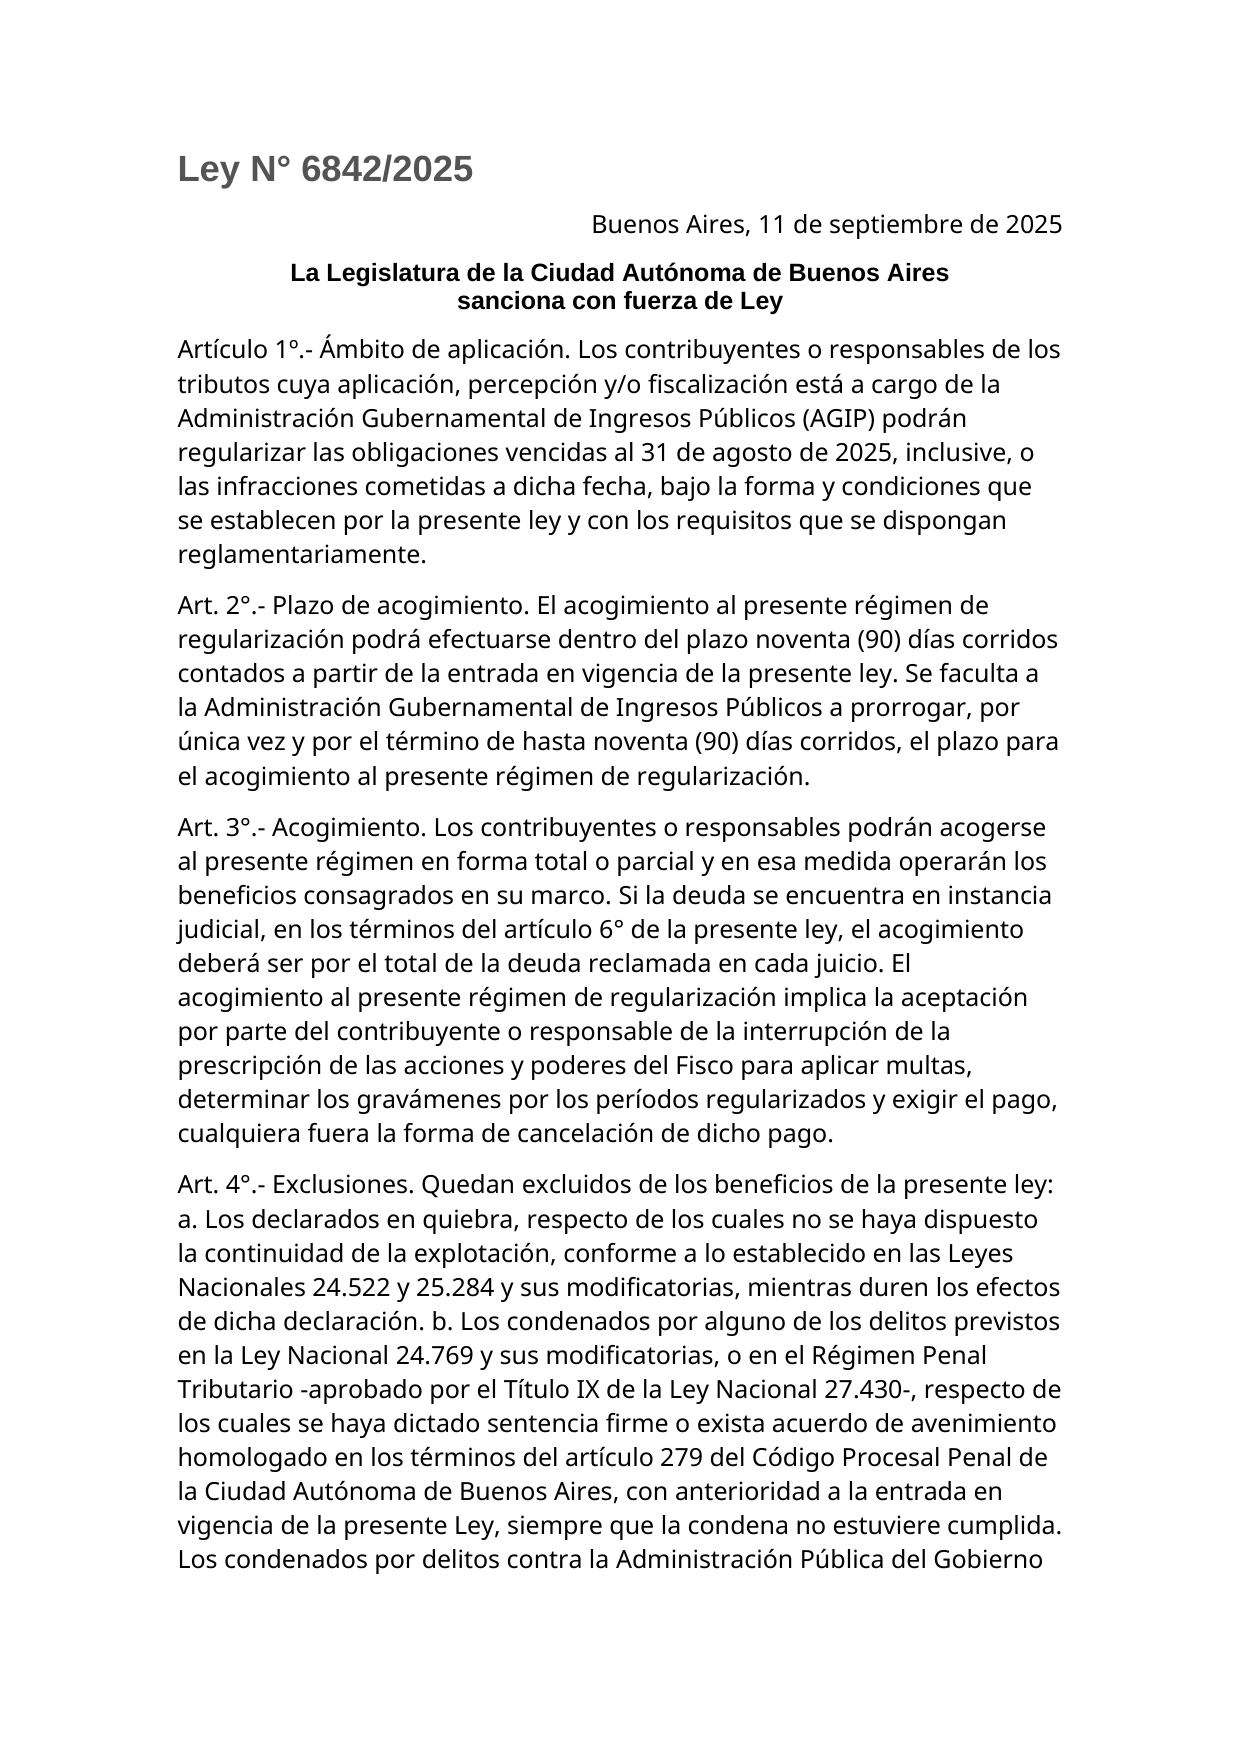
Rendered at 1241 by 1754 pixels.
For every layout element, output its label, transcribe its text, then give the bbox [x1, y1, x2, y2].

text Art. 2°.- Plazo de acogimiento. El acogimiento al presente régimen de regularización podrá efectuarse dentro del plazo noventa (90) días corridos contados a partir de la entrada en vigencia de la presente ley. Se faculta a la Administración Gubernamental de Ingresos Públicos a prorrogar, por única vez y por el término de hasta noventa (90) días corridos, el plazo para el acogimiento al presente régimen de regularización. [177, 588, 1063, 792]
text Buenos Aires, 11 de septiembre de 2025 [177, 206, 1063, 240]
text Artículo 1º.- Ámbito de aplicación. Los contribuyentes o responsables de los tributos cuya aplicación, percepción y/o fiscalización está a cargo de la Administración Gubernamental de Ingresos Públicos (AGIP) podrán regularizar las obligaciones vencidas al 31 de agosto de 2025, inclusive, o las infracciones cometidas a dicha fecha, bajo la forma y condiciones que se establecen por la presente ley y con los requisitos que se dispongan reglamentariamente. [177, 332, 1063, 571]
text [177, 1167, 1063, 1576]
text La Legislatura de la Ciudad Autónoma de Buenos Aires sanciona con fuerza de Ley [177, 257, 1063, 315]
text Ley N° 6842/2025 [177, 148, 1063, 189]
text Art. 3°.- Acogimiento. Los contribuyentes o responsables podrán acogerse al presente régimen en forma total o parcial y en esa medida operarán los beneficios consagrados en su marco. Si la deuda se encuentra en instancia judicial, en los términos del artículo 6° de la presente ley, el acogimiento deberá ser por el total de la deuda reclamada en cada juicio. El acogimiento al presente régimen de regularización implica la aceptación por parte del contribuyente o responsable de la interrupción de la prescripción de las acciones y poderes del Fisco para aplicar multas, determinar los gravámenes por los períodos regularizados y exigir el pago, cualquiera fuera la forma de cancelación de dicho pago. [177, 809, 1063, 1150]
